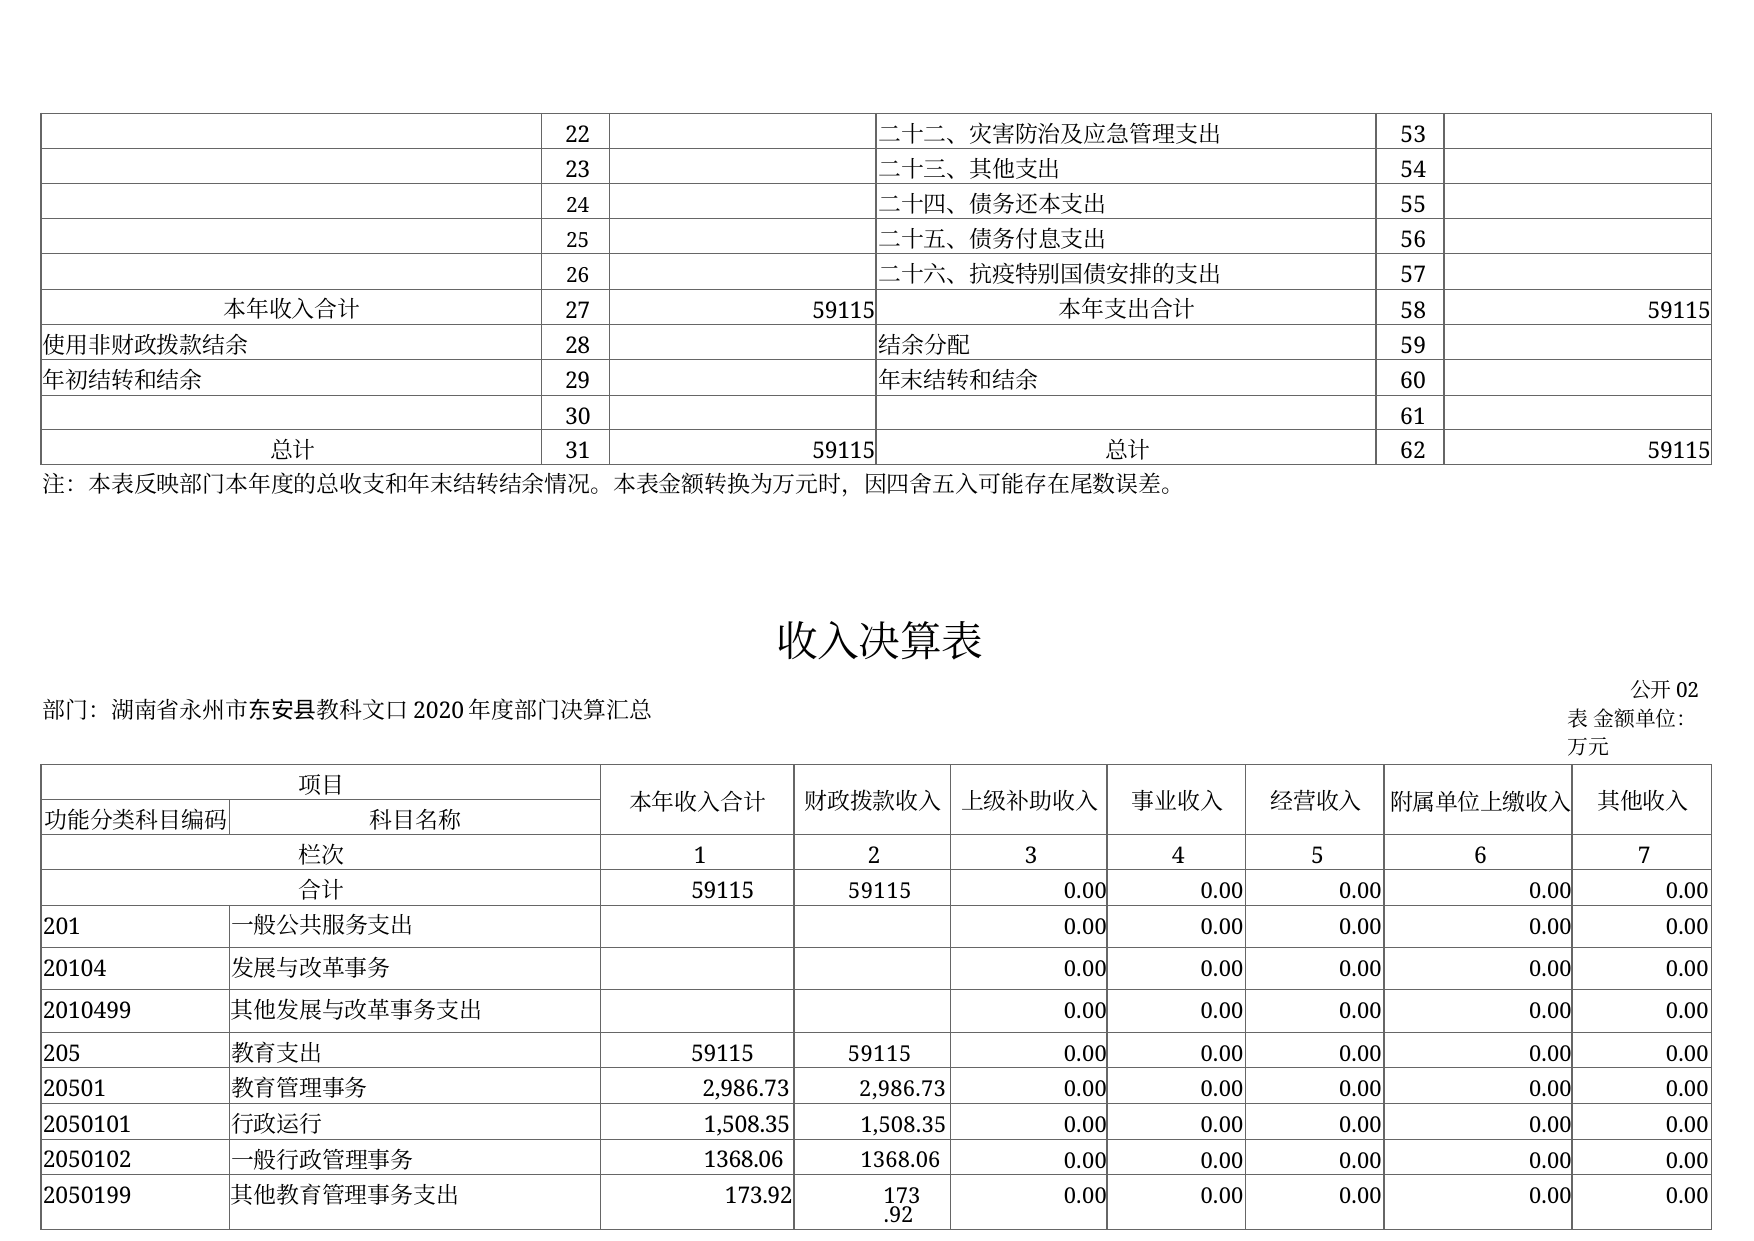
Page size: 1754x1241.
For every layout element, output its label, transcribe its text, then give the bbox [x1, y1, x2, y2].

table_cell 行政运行 [230, 1104, 600, 1138]
table_cell 0.00 [951, 948, 1106, 989]
table_cell 62 [1377, 430, 1443, 464]
table_cell 25 [542, 219, 609, 253]
table_header 上级补助收入 [951, 765, 1106, 834]
table_cell 0.00 [1246, 948, 1383, 989]
table_cell 54 [1377, 149, 1443, 183]
table_header 其他收入 [1573, 765, 1711, 834]
table_header 22 [542, 114, 609, 148]
table_cell 0.00 [1246, 1033, 1383, 1067]
table_cell 0.00 [1385, 948, 1571, 989]
table_cell 2,986.73 [601, 1068, 793, 1103]
table_header 经营收入 [1246, 765, 1383, 834]
table_cell 24 [542, 184, 609, 218]
table_cell [601, 906, 793, 947]
table_cell 科目名称 [230, 800, 600, 834]
table_cell 59115 [610, 290, 875, 324]
table_cell 2010499 [42, 990, 229, 1032]
table_cell 205 [42, 1033, 229, 1067]
table_cell 二十四、债务还本支出 [877, 184, 1375, 218]
table_cell 教育支出 [230, 1033, 600, 1067]
table_cell 使用非财政拨款结余 [42, 325, 541, 359]
table_cell 1,508.35 [795, 1104, 950, 1138]
table_cell 一般公共服务支出 [230, 906, 600, 947]
table_header [1445, 114, 1711, 148]
table_cell [795, 948, 950, 989]
table_cell 173.92 [601, 1175, 793, 1229]
table_cell [610, 325, 875, 359]
table_cell 29 [542, 360, 609, 395]
table_header 项目 [42, 765, 600, 799]
table_cell 年末结转和结余 [877, 360, 1375, 395]
text 部门：湖南省永州市东安县教科文口2020年度部门决算汇总 [43, 698, 1557, 724]
table_cell 总计 [42, 430, 541, 464]
table_cell 20104 [42, 948, 229, 989]
table_cell 本年收入合计 [42, 290, 541, 324]
table_cell [877, 396, 1375, 428]
table_cell 总计 [877, 430, 1375, 464]
table_cell 23 [542, 149, 609, 183]
table_cell 二十三、其他支出 [877, 149, 1375, 183]
text 公开02表 金额单位：万元 [1567, 675, 1712, 760]
table_cell 0.00 [1573, 1140, 1711, 1174]
table_cell 栏次 [42, 835, 600, 869]
table_cell [1445, 360, 1711, 395]
table_cell 58 [1377, 290, 1443, 324]
table_cell 0.00 [1246, 906, 1383, 947]
table_cell 教育管理事务 [230, 1068, 600, 1103]
table_cell 2050101 [42, 1104, 229, 1138]
table_header 事业收入 [1108, 765, 1245, 834]
table_cell 0.00 [1246, 1104, 1383, 1138]
table_cell 59115 [610, 430, 875, 464]
table_cell 0.00 [1246, 1068, 1383, 1103]
table_cell [1445, 219, 1711, 253]
table_cell 0.00 [951, 906, 1106, 947]
table_cell 2,986.73 [795, 1068, 950, 1103]
table_cell 59115 [1445, 290, 1711, 324]
table_cell 0.00 [1385, 906, 1571, 947]
table_cell 0.00 [1573, 948, 1711, 989]
table_cell 0.00 [1108, 906, 1245, 947]
table_cell 60 [1377, 360, 1443, 395]
table_cell 6 [1385, 835, 1571, 869]
table_cell [795, 906, 950, 947]
table_cell 0.00 [1108, 1140, 1245, 1174]
table_cell 0.00 [1246, 1175, 1383, 1229]
table_cell 一般行政管理事务 [230, 1140, 600, 1174]
table_cell 0.00 [951, 1033, 1106, 1067]
table_cell [610, 219, 875, 253]
table_cell 20501 [42, 1068, 229, 1103]
table_cell 0.00 [1385, 1033, 1571, 1067]
table_cell 30 [542, 396, 609, 428]
table_cell [610, 184, 875, 218]
table_cell 其他发展与改革事务支出 [230, 990, 600, 1032]
table_cell 0.00 [1573, 1175, 1711, 1229]
table_cell 5 [1246, 835, 1383, 869]
table_cell 61 [1377, 396, 1443, 428]
table_cell 2 [795, 835, 950, 869]
table_cell 1 [601, 835, 793, 869]
table_cell 二十六、抗疫特别国债安排的支出 [877, 254, 1375, 288]
table_cell 59115 [795, 870, 950, 905]
table_cell 发展与改革事务 [230, 948, 600, 989]
table_cell [42, 396, 541, 428]
table_cell 0.00 [1108, 1068, 1245, 1103]
table_cell [42, 184, 541, 218]
table_header [610, 114, 875, 148]
table_cell 4 [1108, 835, 1245, 869]
table_cell 0.00 [951, 1175, 1106, 1229]
table_cell 59115 [601, 1033, 793, 1067]
table_header 53 [1377, 114, 1443, 148]
text 注：本表反映部门本年度的总收支和年末结转结余情况。本表金额转换为万元时，因四舍五入可能存在尾数误差。 [43, 468, 1713, 498]
table_cell 0.00 [951, 990, 1106, 1032]
table_cell 0.00 [1108, 1033, 1245, 1067]
table_cell [42, 149, 541, 183]
table_header 本年收入合计 [601, 765, 793, 834]
table_cell 173.92 [795, 1175, 950, 1229]
table_cell 0.00 [1108, 990, 1245, 1032]
table_cell [601, 990, 793, 1032]
table_cell 0.00 [1385, 990, 1571, 1032]
table_header 二十二、灾害防治及应急管理支出 [877, 114, 1375, 148]
table_cell 0.00 [1573, 1104, 1711, 1138]
table_cell 0.00 [1108, 948, 1245, 989]
table_cell 年初结转和结余 [42, 360, 541, 395]
table_cell 3 [951, 835, 1106, 869]
table_cell 0.00 [1108, 1175, 1245, 1229]
table_cell [42, 219, 541, 253]
table_cell 0.00 [1385, 870, 1571, 905]
table_cell [42, 254, 541, 288]
table_cell 55 [1377, 184, 1443, 218]
table_cell 0.00 [1573, 1033, 1711, 1067]
table_header 财政拨款收入 [795, 765, 950, 834]
table_cell 功能分类科目编码 [42, 800, 229, 834]
table_cell 201 [42, 906, 229, 947]
table_cell 31 [542, 430, 609, 464]
table_cell 7 [1573, 835, 1711, 869]
table_cell [601, 948, 793, 989]
table_cell [795, 990, 950, 1032]
table_cell 0.00 [1108, 870, 1245, 905]
table_cell [1445, 254, 1711, 288]
table_cell 本年支出合计 [877, 290, 1375, 324]
table_cell [1445, 184, 1711, 218]
table_header [42, 114, 541, 148]
table_cell 59115 [601, 870, 793, 905]
table_cell 59115 [795, 1033, 950, 1067]
table_cell 1368.06 [795, 1140, 950, 1174]
table_header 附属单位上缴收入 [1385, 765, 1571, 834]
table_cell 二十五、债务付息支出 [877, 219, 1375, 253]
table_cell [1445, 396, 1711, 428]
table_cell 1,508.35 [601, 1104, 793, 1138]
table_cell 合计 [42, 870, 600, 905]
table_cell [1445, 149, 1711, 183]
text 收入决算表 [776, 612, 1557, 667]
table_cell 0.00 [1573, 906, 1711, 947]
table_cell [1445, 325, 1711, 359]
table_cell 0.00 [951, 870, 1106, 905]
table_cell 0.00 [1385, 1175, 1571, 1229]
table_cell [610, 149, 875, 183]
table_cell [610, 254, 875, 288]
table_cell 56 [1377, 219, 1443, 253]
table_cell 0.00 [1573, 870, 1711, 905]
table_cell 0.00 [1246, 1140, 1383, 1174]
table_cell 0.00 [1573, 1068, 1711, 1103]
table_cell 其他教育管理事务支出 [230, 1175, 600, 1229]
table_cell 28 [542, 325, 609, 359]
table_cell 59 [1377, 325, 1443, 359]
table_cell 0.00 [1385, 1104, 1571, 1138]
table_cell 2050102 [42, 1140, 229, 1174]
table_cell 结余分配 [877, 325, 1375, 359]
table_cell 0.00 [1246, 990, 1383, 1032]
table_cell 2050199 [42, 1175, 229, 1229]
table_cell [610, 360, 875, 395]
table_cell 0.00 [951, 1104, 1106, 1138]
table_cell 0.00 [1385, 1140, 1571, 1174]
table_cell 26 [542, 254, 609, 288]
table_cell 59115 [1445, 430, 1711, 464]
table_cell 0.00 [1573, 990, 1711, 1032]
table_cell 0.00 [1246, 870, 1383, 905]
table_cell 57 [1377, 254, 1443, 288]
table_cell 0.00 [951, 1068, 1106, 1103]
table_cell 0.00 [951, 1140, 1106, 1174]
table_cell 0.00 [1108, 1104, 1245, 1138]
table_cell 1368.06 [601, 1140, 793, 1174]
table_cell 0.00 [1385, 1068, 1571, 1103]
table_cell 27 [542, 290, 609, 324]
table_cell [610, 396, 875, 428]
